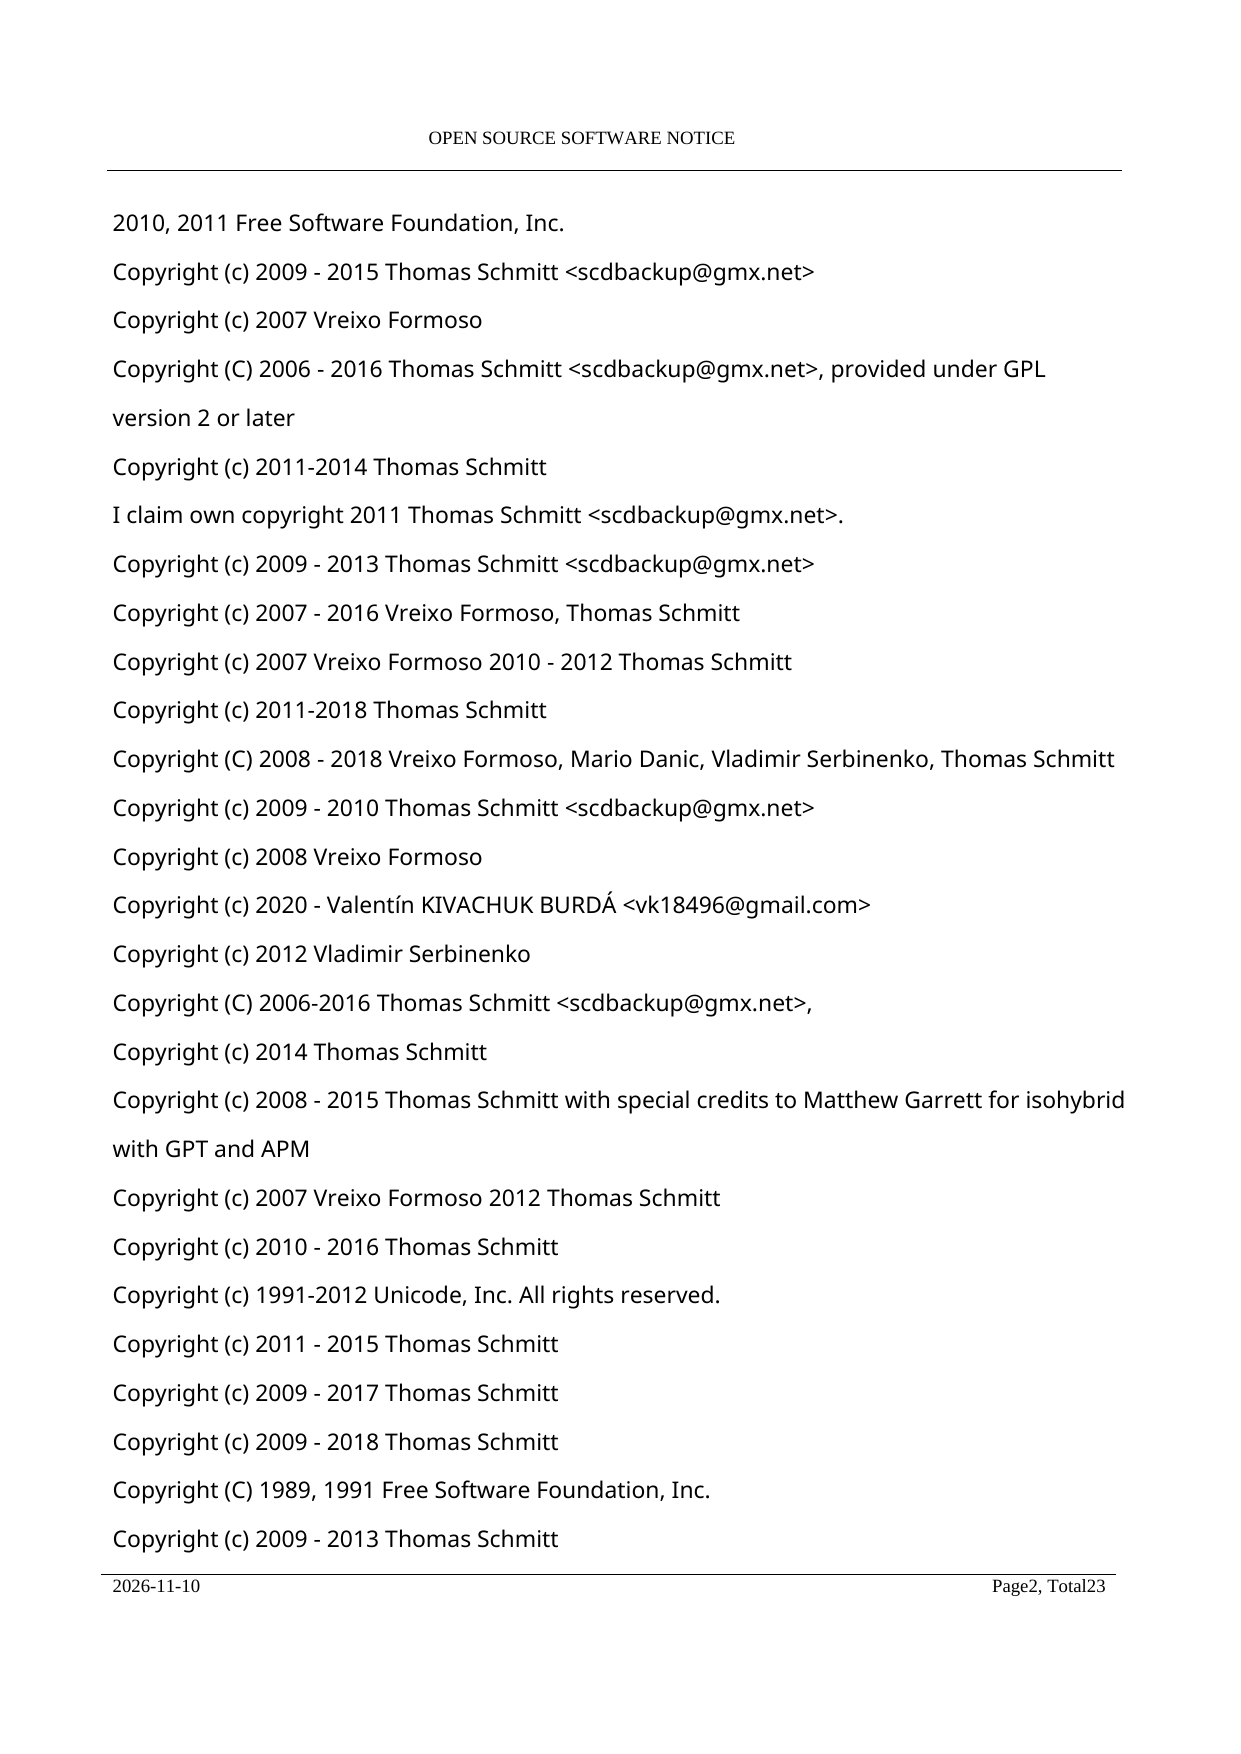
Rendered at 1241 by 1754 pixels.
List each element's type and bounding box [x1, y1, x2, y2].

text [112, 206, 1128, 1555]
